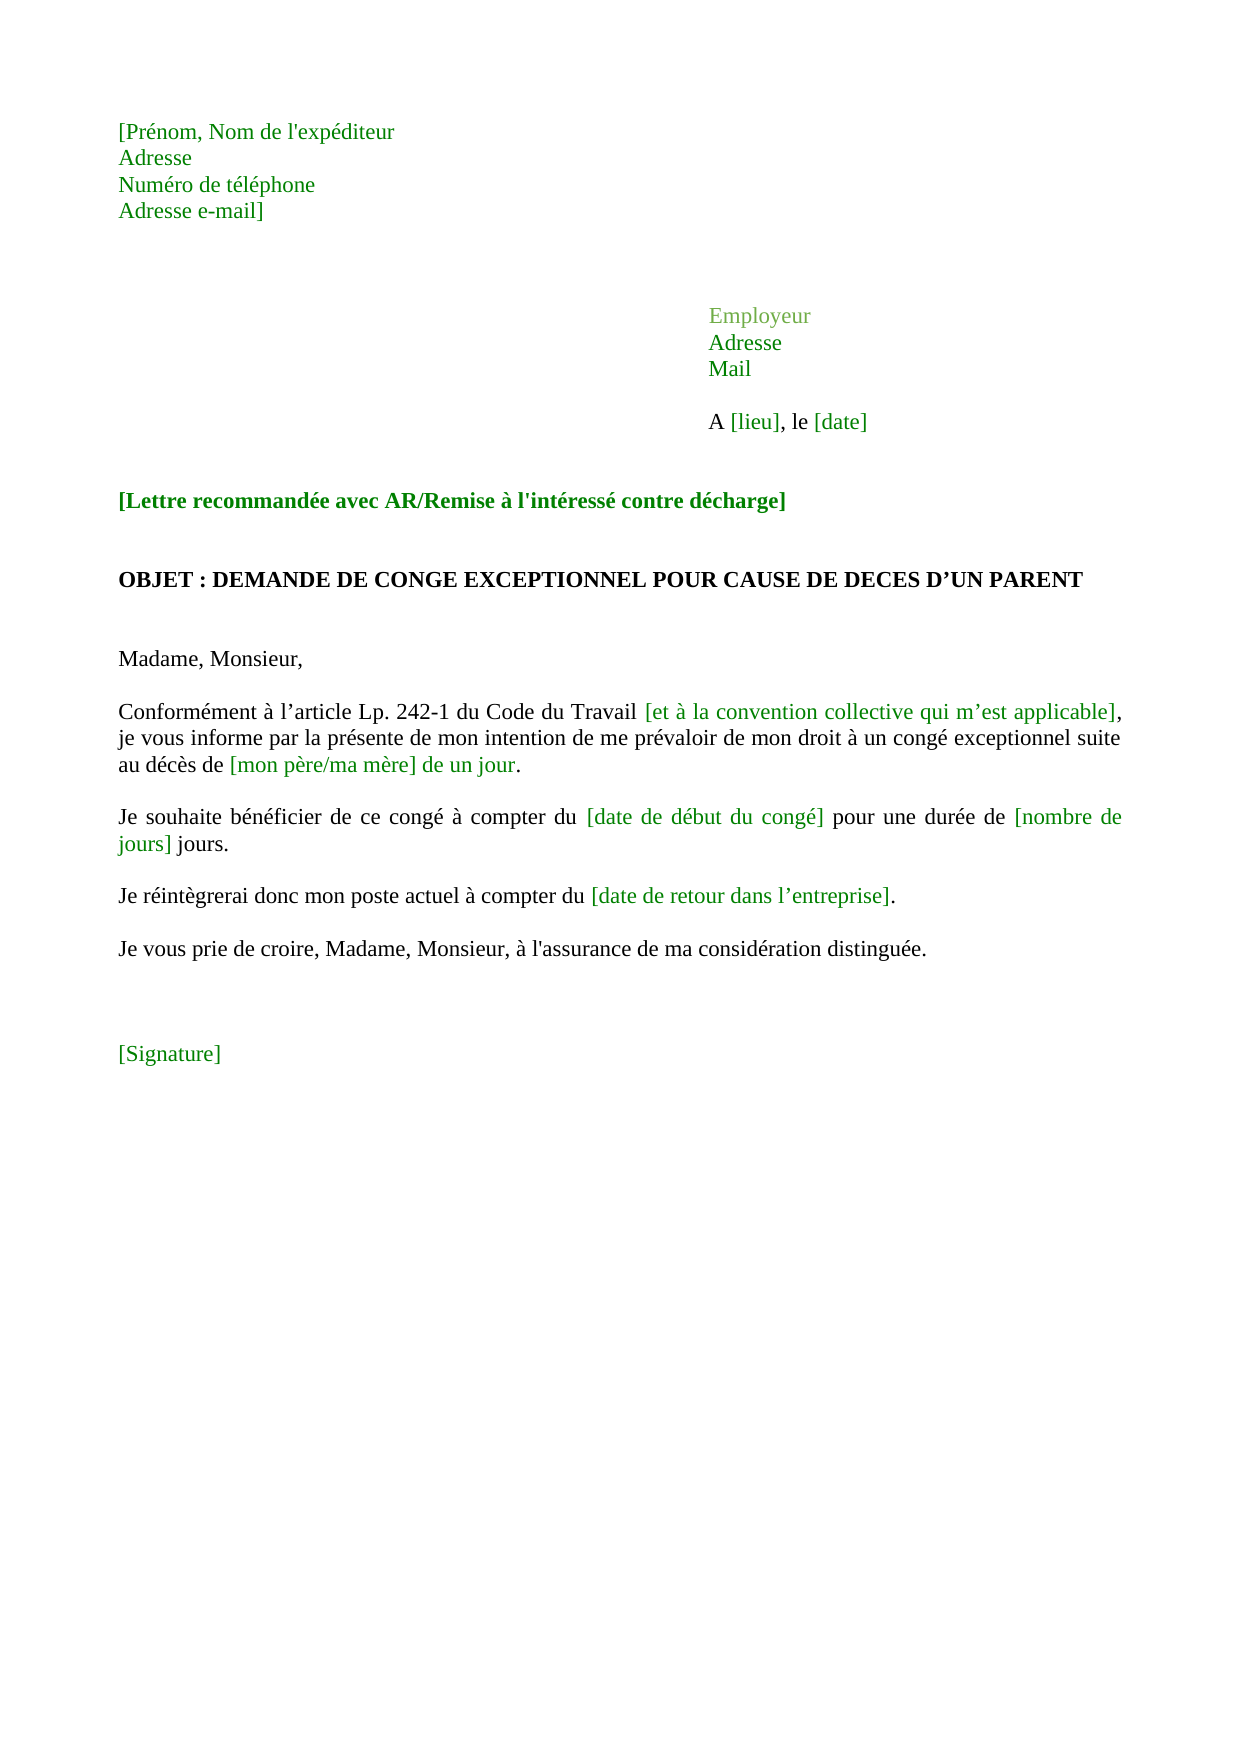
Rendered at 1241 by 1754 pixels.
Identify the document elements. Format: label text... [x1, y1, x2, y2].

text Je réintègrerai donc mon poste actuel à compter du [date de retour dans l’entreprise]. [118, 882, 1122, 909]
text Adresse e-mail] [118, 197, 1122, 223]
text Mail [118, 355, 1122, 382]
text Je vous prie de croire, Madame, Monsieur, à l'assurance de ma considération distinguée. [118, 935, 1122, 961]
text A [lieu], le [date] [634, 408, 1122, 434]
text [Lettre recommandée avec AR/Remise à l'intéressé contre décharge] [118, 487, 1122, 513]
text Je souhaite bénéficier de ce congé à compter du [date de début du congé] pour une durée de [nombre de jours] jours. [118, 803, 1122, 856]
text [Signature] [118, 1041, 1122, 1067]
text Madame, Monsieur, [118, 645, 1122, 672]
text OBJET : DEMANDE DE CONGE EXCEPTIONNEL POUR CAUSE DE DECES D’UN PARENT [118, 566, 1122, 592]
text Adresse [118, 329, 1122, 355]
text Numéro de téléphone [118, 171, 1122, 197]
text Conformément à l’article Lp. 242-1 du Code du Travail [et à la convention collective qui m’est applicable], je vous informe par la présente de mon intention de me prévaloir de mon droit à un congé exceptionnel suite au décès de [mon père/ma mère] de un jour. [118, 698, 1122, 777]
text Employeur [118, 303, 1122, 329]
text [Prénom, Nom de l'expéditeur [118, 118, 1122, 144]
text Adresse [118, 144, 1122, 171]
